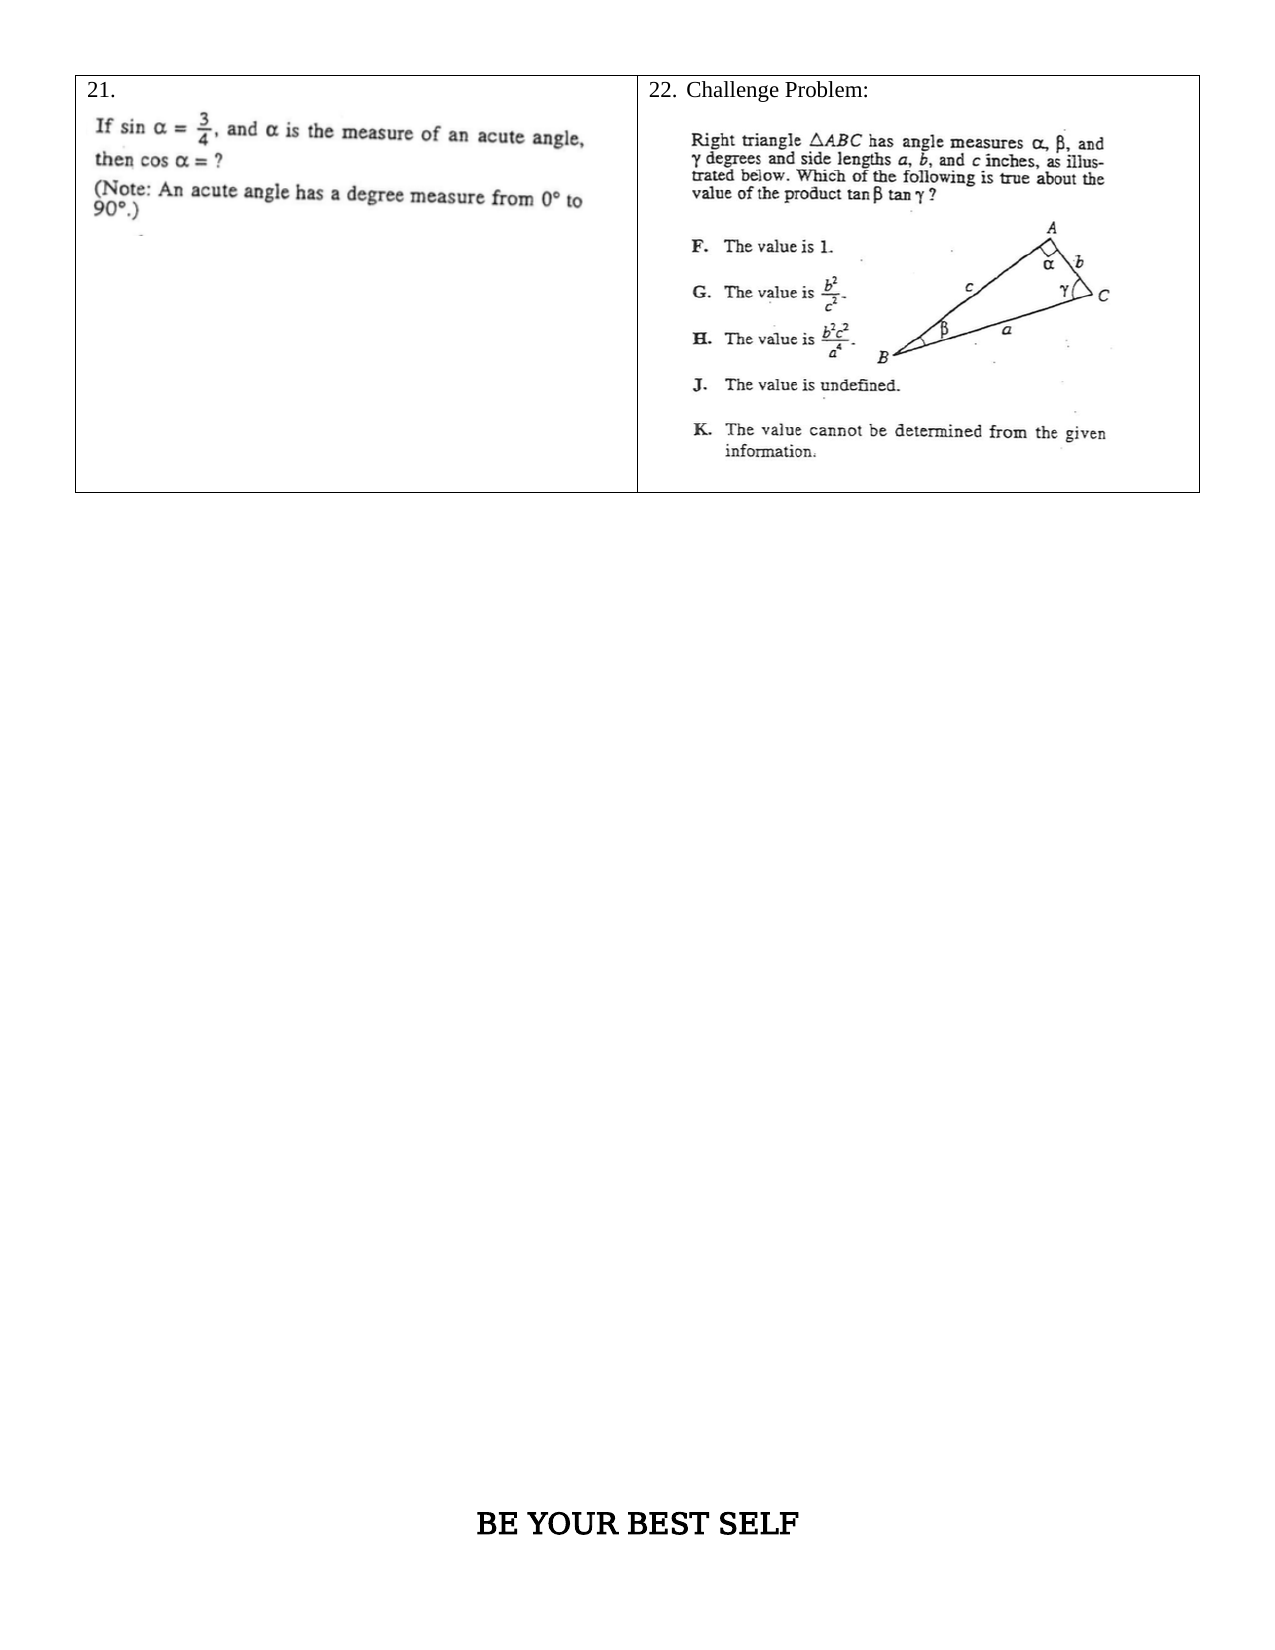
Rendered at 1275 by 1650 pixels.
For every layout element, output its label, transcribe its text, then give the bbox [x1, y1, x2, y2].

table_cell [76, 76, 637, 492]
picture [85, 105, 609, 236]
picture [686, 128, 1129, 466]
table_cell Challenge Problem: [638, 76, 1199, 492]
